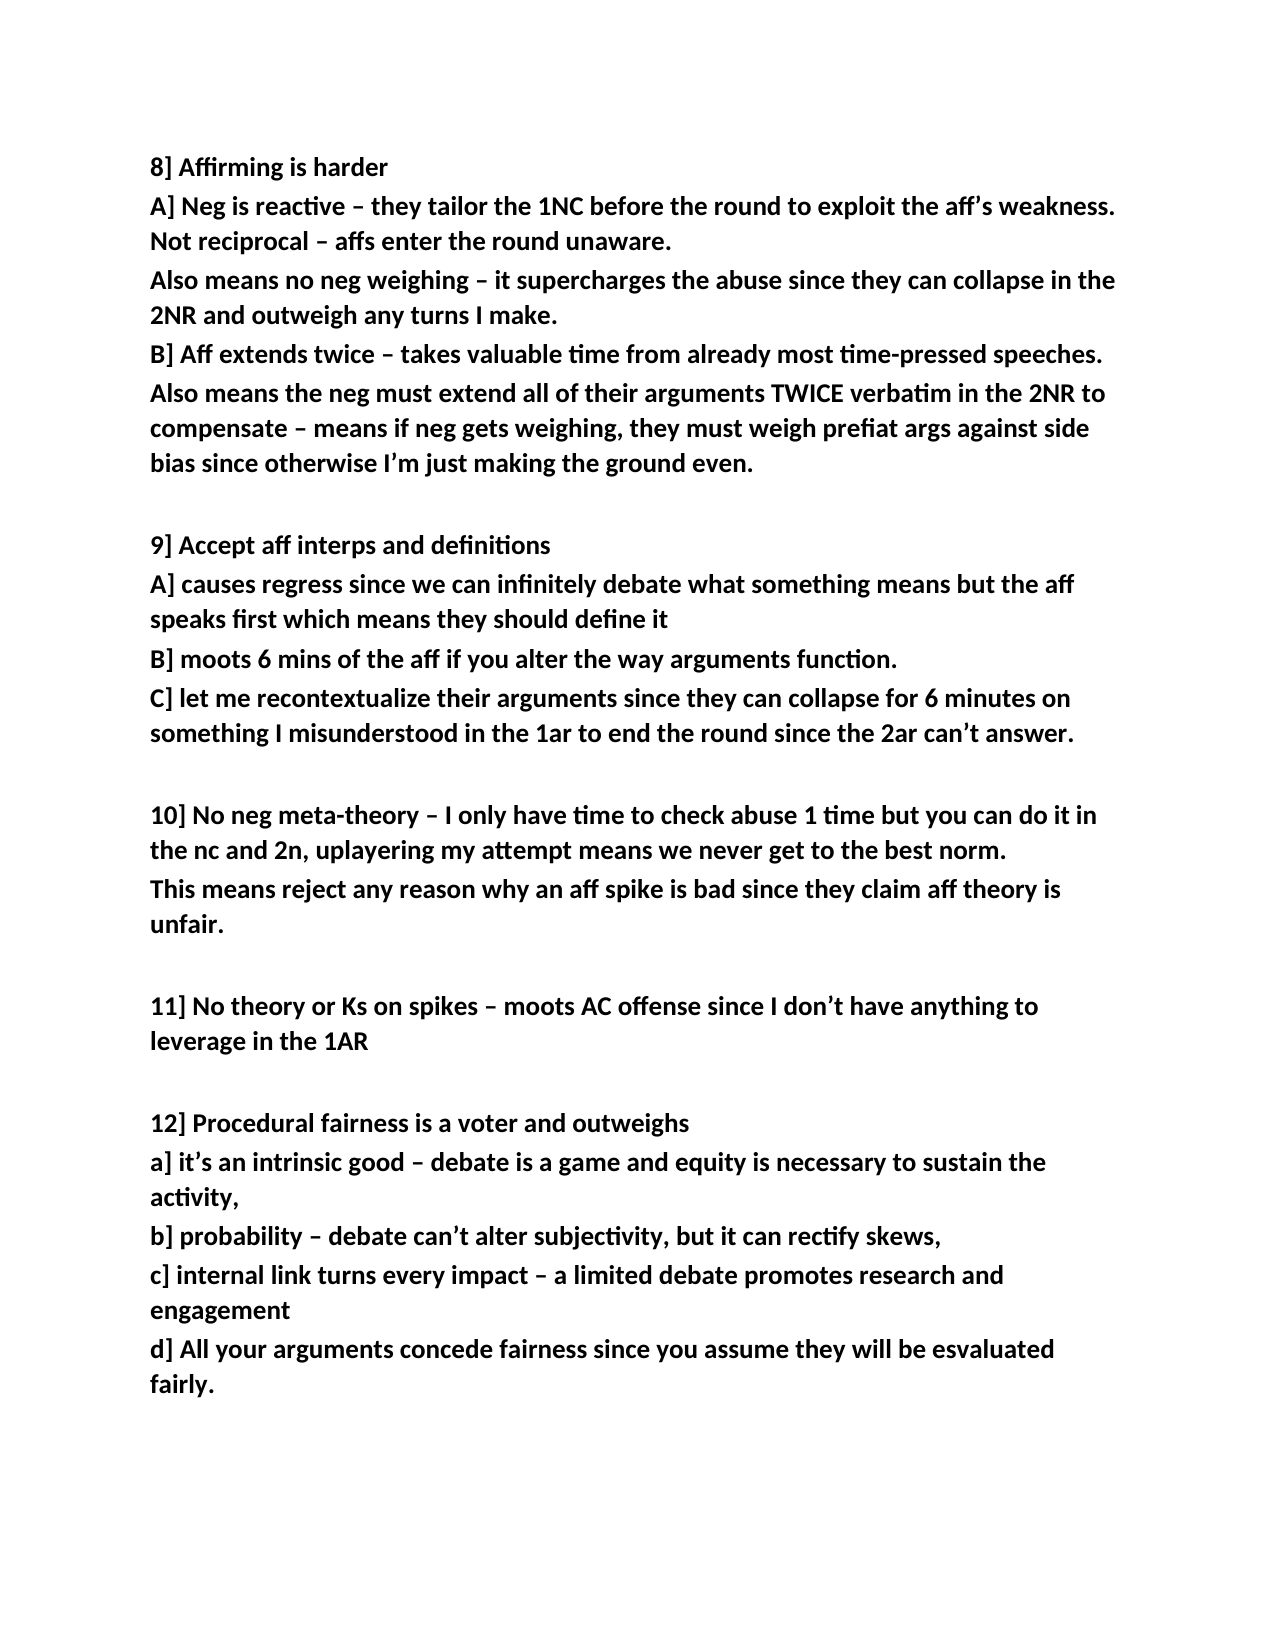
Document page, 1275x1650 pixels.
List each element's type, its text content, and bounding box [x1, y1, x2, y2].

subtitle d] All your arguments concede fairness since you assume they will be esvaluated fairly. [150, 1332, 1125, 1401]
subtitle A] Neg is reactive – they tailor the 1NC before the round to exploit the aff’s weakness. Not reciprocal – affs enter the round unaware. [150, 189, 1125, 257]
subtitle 12] Procedural fairness is a voter and outweighs [150, 1106, 1125, 1139]
subtitle A] causes regress since we can infinitely debate what something means but the aff speaks first which means they should define it [150, 568, 1125, 636]
subtitle B] Aff extends twice – takes valuable time from already most time-pressed speeches. [150, 337, 1125, 371]
subtitle 8] Affirming is harder [150, 150, 1125, 183]
subtitle b] probability – debate can’t alter subjectivity, but it can rectify skews, [150, 1219, 1125, 1252]
subtitle C] let me recontextualize their arguments since they can collapse for 6 minutes on something I misunderstood in the 1ar to end the round since the 2ar can’t answer. [150, 681, 1125, 749]
subtitle c] internal link turns every impact – a limited debate promotes research and engagement [150, 1258, 1125, 1326]
subtitle a] it’s an intrinsic good – debate is a game and equity is necessary to sustain the activity, [150, 1145, 1125, 1213]
subtitle Also means the neg must extend all of their arguments TWICE verbatim in the 2NR to compensate – means if neg gets weighing, they must weigh prefiat args against side bias since otherwise I’m just making the ground even. [150, 377, 1125, 480]
subtitle 11] No theory or Ks on spikes – moots AC offense since I don’t have anything to leverage in the 1AR [150, 989, 1125, 1057]
subtitle Also means no neg weighing – it supercharges the abuse since they can collapse in the 2NR and outweigh any turns I make. [150, 263, 1125, 331]
subtitle 10] No neg meta-theory – I only have time to check abuse 1 time but you can do it in the nc and 2n, uplayering my attempt means we never get to the best norm. [150, 798, 1125, 866]
subtitle 9] Accept aff interps and definitions [150, 528, 1125, 562]
subtitle This means reject any reason why an aff spike is bad since they claim aff theory is unfair. [150, 872, 1125, 940]
subtitle B] moots 6 mins of the aff if you alter the way arguments function. [150, 642, 1125, 675]
